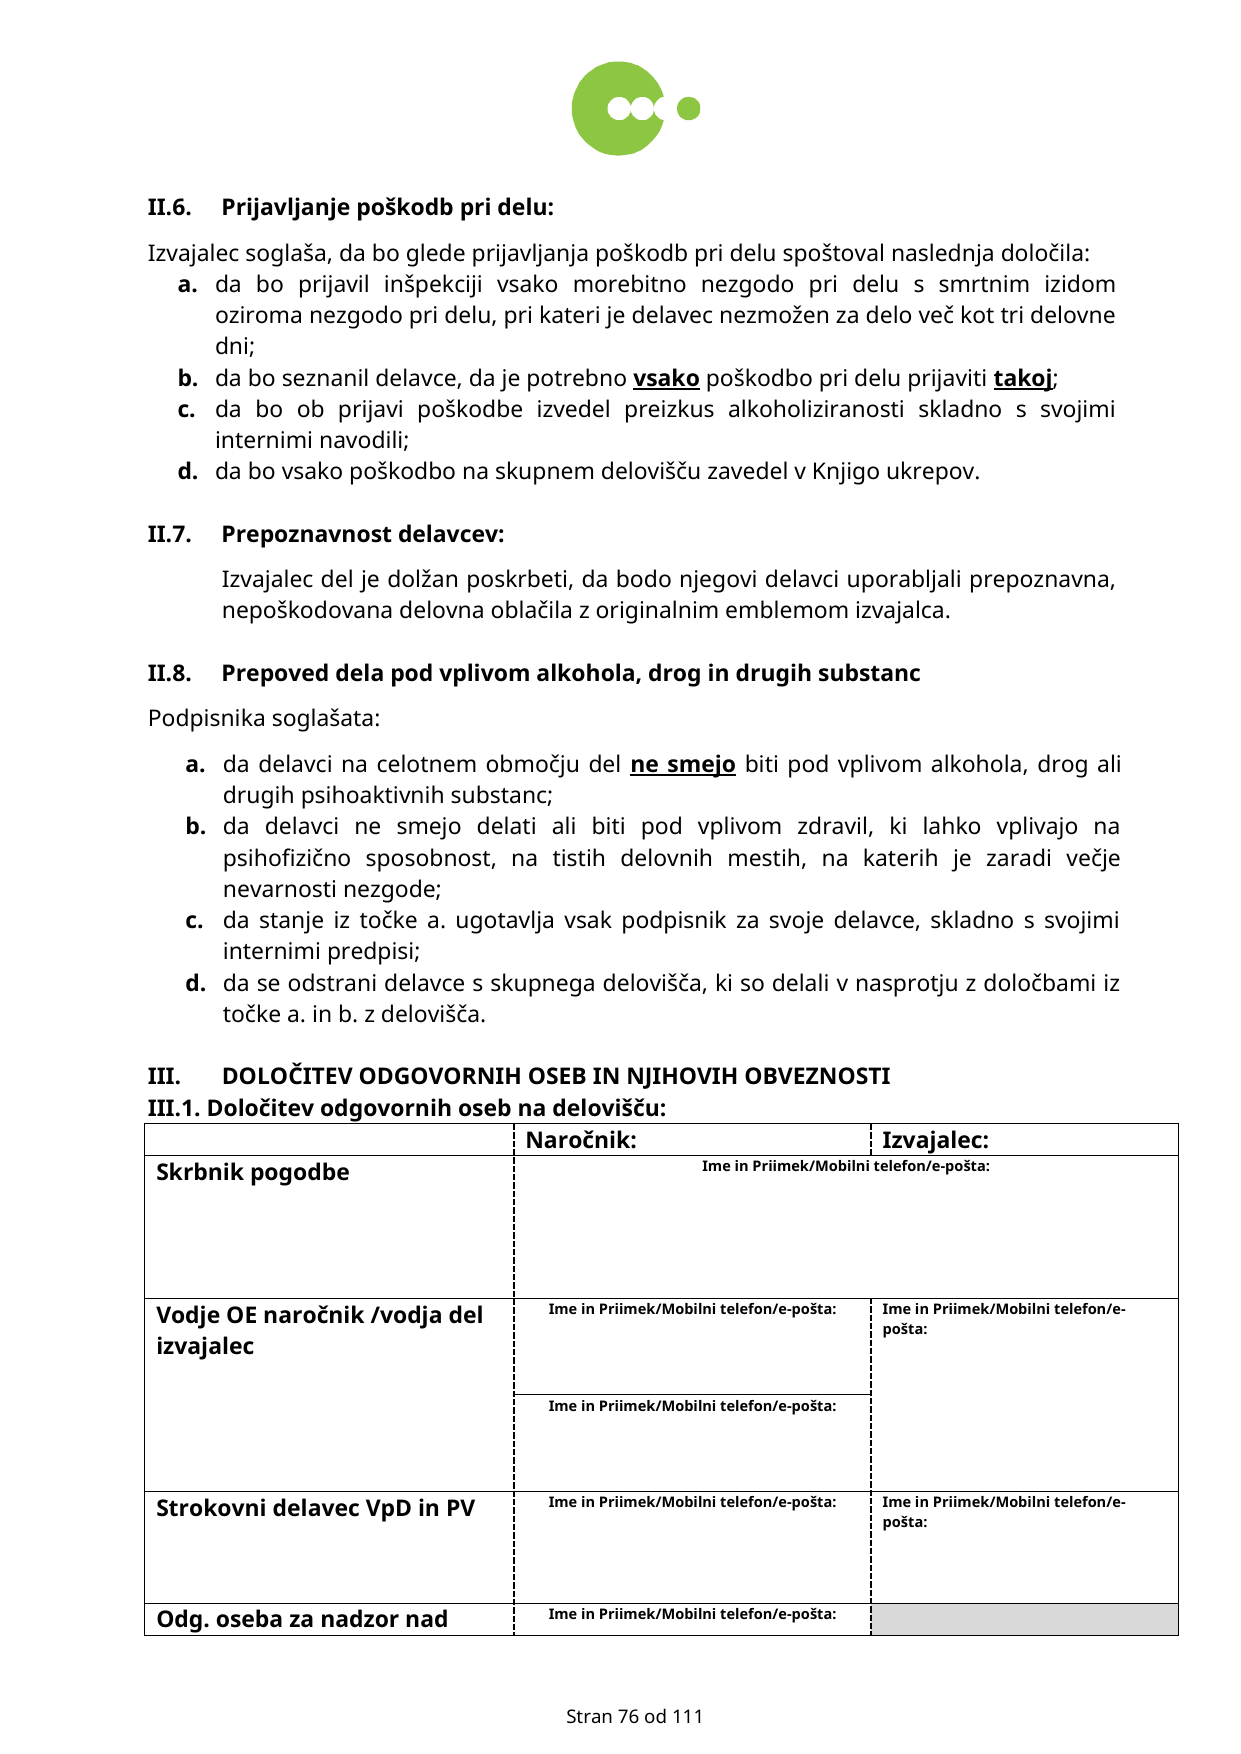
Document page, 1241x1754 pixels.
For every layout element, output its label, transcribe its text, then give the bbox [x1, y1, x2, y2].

list da bo ob prijavi poškodbe izvedel preizkus alkoholiziranosti skladno s svojimi internimi navodili; [177, 393, 1117, 455]
list da se odstrani delavce s skupnega delovišča, ki so delali v nasprotju z določbami iz točke a. in b. z delovišča. [185, 967, 1122, 1029]
list da delavci ne smejo delati ali biti pod vplivom zdravil, ki lahko vplivajo na psihofizično sposobnost, na tistih delovnih mestih, na katerih je zaradi večje nevarnosti nezgode; [185, 810, 1122, 904]
table_header Naročnik: [514, 1124, 871, 1155]
text II.6. Prijavljanje poškodb pri delu: [148, 191, 1122, 222]
table_header [145, 1124, 514, 1155]
text II.7. Prepoznavnost delavcev: [148, 518, 1122, 549]
list DOLOČITEV ODGOVORNIH OSEB IN NJIHOVIH OBVEZNOSTI [148, 1060, 1117, 1092]
list da delavci na celotnem območju del ne smejo biti pod vplivom alkohola, drog ali drugih psihoaktivnih substanc; [185, 748, 1122, 810]
table_cell Ime in Priimek/Mobilni telefon/e-pošta: [514, 1492, 871, 1602]
list da bo vsako poškodbo na skupnem delovišču zavedel v Knjigo ukrepov. [177, 455, 1117, 487]
list Izvajalec del je dolžan poskrbeti, da bodo njegovi delavci uporabljali prepoznavna, nepoškodovana delovna oblačila z originalnim emblemom izvajalca. [148, 563, 1117, 626]
table_cell [871, 1604, 1178, 1635]
table_cell Skrbnik pogodbe [145, 1156, 514, 1298]
text Podpisnika soglašata: [148, 702, 1122, 734]
list da bo seznanil delavce, da je potrebno vsako poškodbo pri delu prijaviti takoj; [177, 362, 1117, 393]
table_cell Ime in Priimek/Mobilni telefon/e-pošta: [514, 1395, 871, 1491]
table_cell Vodje OE naročnik /vodja del izvajalec [145, 1299, 514, 1491]
list Izvajalec soglaša, da bo glede prijavljanja poškodb pri delu spoštoval naslednja določila: [148, 237, 1117, 268]
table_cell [514, 1604, 871, 1635]
table_cell Strokovni delavec VpD in PV [145, 1492, 514, 1602]
text II.8. Prepoved dela pod vplivom alkohola, drog in drugih substanc [148, 657, 1122, 688]
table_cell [145, 1604, 514, 1635]
table_cell Ime in Priimek/Mobilni telefon/e-pošta: [871, 1299, 1178, 1491]
table_header Izvajalec: [871, 1124, 1178, 1155]
table_cell Ime in Priimek/Mobilni telefon/e-pošta: [514, 1299, 871, 1394]
table_cell Ime in Priimek/Mobilni telefon/e-pošta: [871, 1492, 1178, 1602]
list da stanje iz točke a. ugotavlja vsak podpisnik za svoje delavce, skladno s svojimi internimi predpisi; [185, 904, 1122, 967]
list da bo prijavil inšpekciji vsako morebitno nezgodo pri delu s smrtnim izidom oziroma nezgodo pri delu, pri kateri je delavec nezmožen za delo več kot tri delovne dni; [177, 268, 1117, 362]
text III.1. Določitev odgovornih oseb na delovišču: [148, 1092, 1122, 1123]
table_cell Ime in Priimek/Mobilni telefon/e-pošta: [514, 1156, 1178, 1298]
